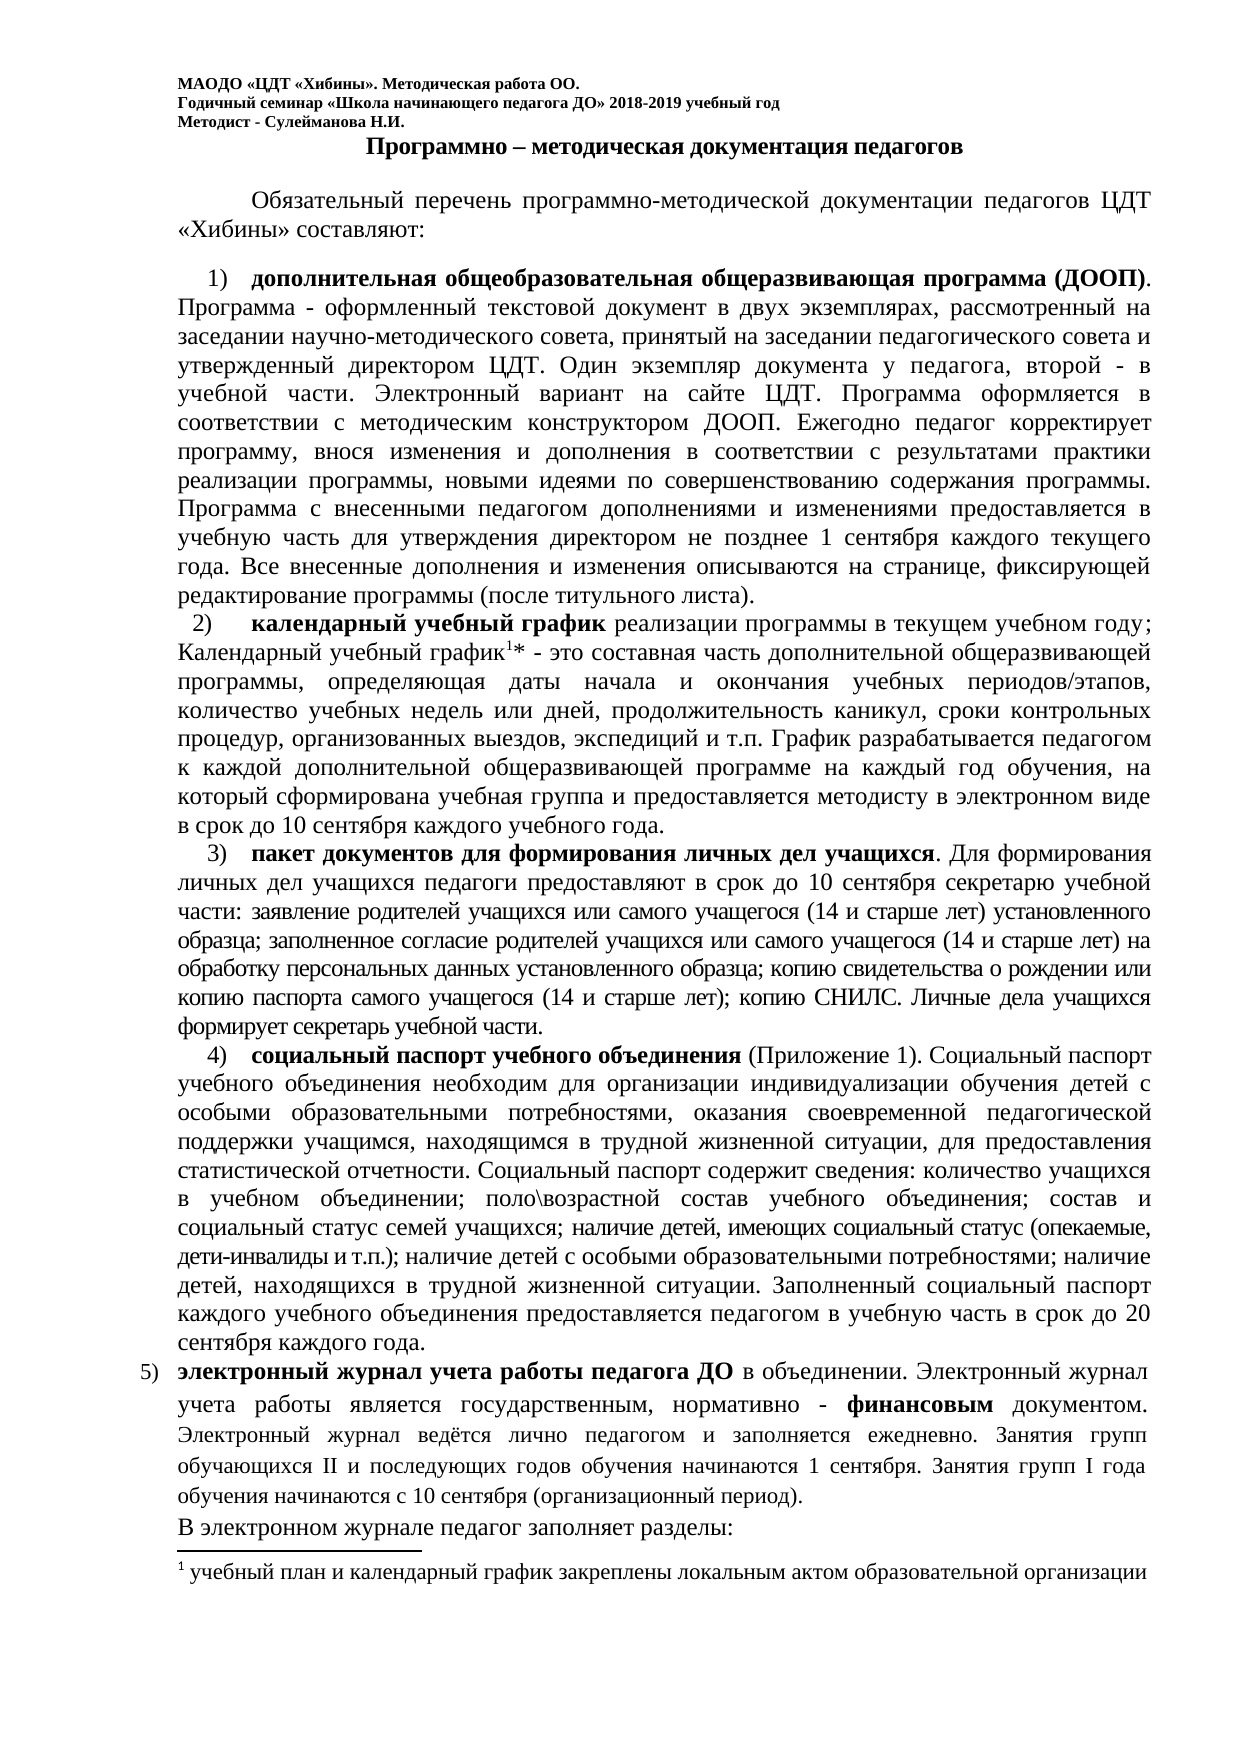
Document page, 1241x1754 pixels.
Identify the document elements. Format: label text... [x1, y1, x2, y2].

text В электронном журнале педагог заполняет разделы: [177, 1512, 1148, 1541]
list дополнительная общеобразовательная общеразвивающая программа (ДООП). Программа - оформленный текстовой документ в двух экземплярах, рассмотренный на заседании научно-методического совета, принятый на заседании педагогического совета и утвержденный директором ЦДТ. Один экземпляр документа у педагога, второй - в учебной части. Электронный вариант на сайте ЦДТ. Программа оформляется в соответствии с методическим конструктором ДООП. Ежегодно педагог корректирует программу, внося изменения и дополнения в соответствии с результатами практики реализации программы, новыми идеями по совершенствованию содержания программы. Программа с внесенными педагогом дополнениями и изменениями предоставляется в учебную часть для утверждения директором не позднее 1 сентября каждого текущего года. Все внесенные дополнения и изменения описываются на странице, фиксирующей редактирование программы (после титульного листа). [177, 263, 1152, 608]
list социальный паспорт учебного объединения (Приложение 1). Социальный паспорт учебного объединения необходим для организации индивидуализации обучения детей с особыми образовательными потребностями, оказания своевременной педагогической поддержки учащимся, находящимся в трудной жизненной ситуации, для предоставления статистической отчетности. Социальный паспорт содержит сведения: количество учащихся в учебном объединении; поло\возрастной состав учебного объединения; состав и социальный статус семей учащихся; наличие детей, имеющих социальный статус (опекаемые, дети-инвалиды и т.п.); наличие детей с особыми образовательными потребностями; наличие детей, находящихся в трудной жизненной ситуации. Заполненный социальный паспорт каждого учебного объединения предоставляется педагогом в учебную часть в срок до 20 сентября каждого года. [177, 1040, 1152, 1356]
list пакет документов для формирования личных дел учащихся. Для формирования личных дел учащихся педагоги предоставляют в срок до 10 сентября секретарю учебной части: заявление родителей учащихся или самого учащегося (14 и старше лет) установленного образца; заполненное согласие родителей учащихся или самого учащегося (14 и старше лет) на обработку персональных данных установленного образца; копию свидетельства о рождении или копию паспорта самого учащегося (14 и старше лет); копию СНИЛС. Личные дела учащихся формирует секретарь учебной части. [177, 838, 1152, 1040]
list календарный учебный график реализации программы в текущем учебном году; Календарный учебный график* - это составная часть дополнительной общеразвивающей программы, определяющая даты начала и окончания учебных периодов/этапов, количество учебных недель или дней, продолжительность каникул, сроки контрольных процедур, организованных выездов, экспедиций и т.п. График разрабатывается педагогом к каждой дополнительной общеразвивающей программе на каждый год обучения, на который сформирована учебная группа и предоставляется методисту в электронном виде в срок до 10 сентября каждого учебного года. [177, 608, 1152, 838]
list электронный журнал учета работы педагога ДО в объединении. Электронный журнал учета работы является государственным, нормативно - финансовым документом. Электронный журнал ведётся лично педагогом и заполняется ежедневно. Занятия групп обучающихся II и последующих годов обучения начинаются 1 сентября. Занятия групп I года обучения начинаются с 10 сентября (организационный период). [140, 1356, 1148, 1508]
text Программно – методическая документация педагогов [177, 131, 1152, 160]
text Обязательный перечень программно-методической документации педагогов ЦДТ «Хибины» составляют: [177, 185, 1152, 243]
